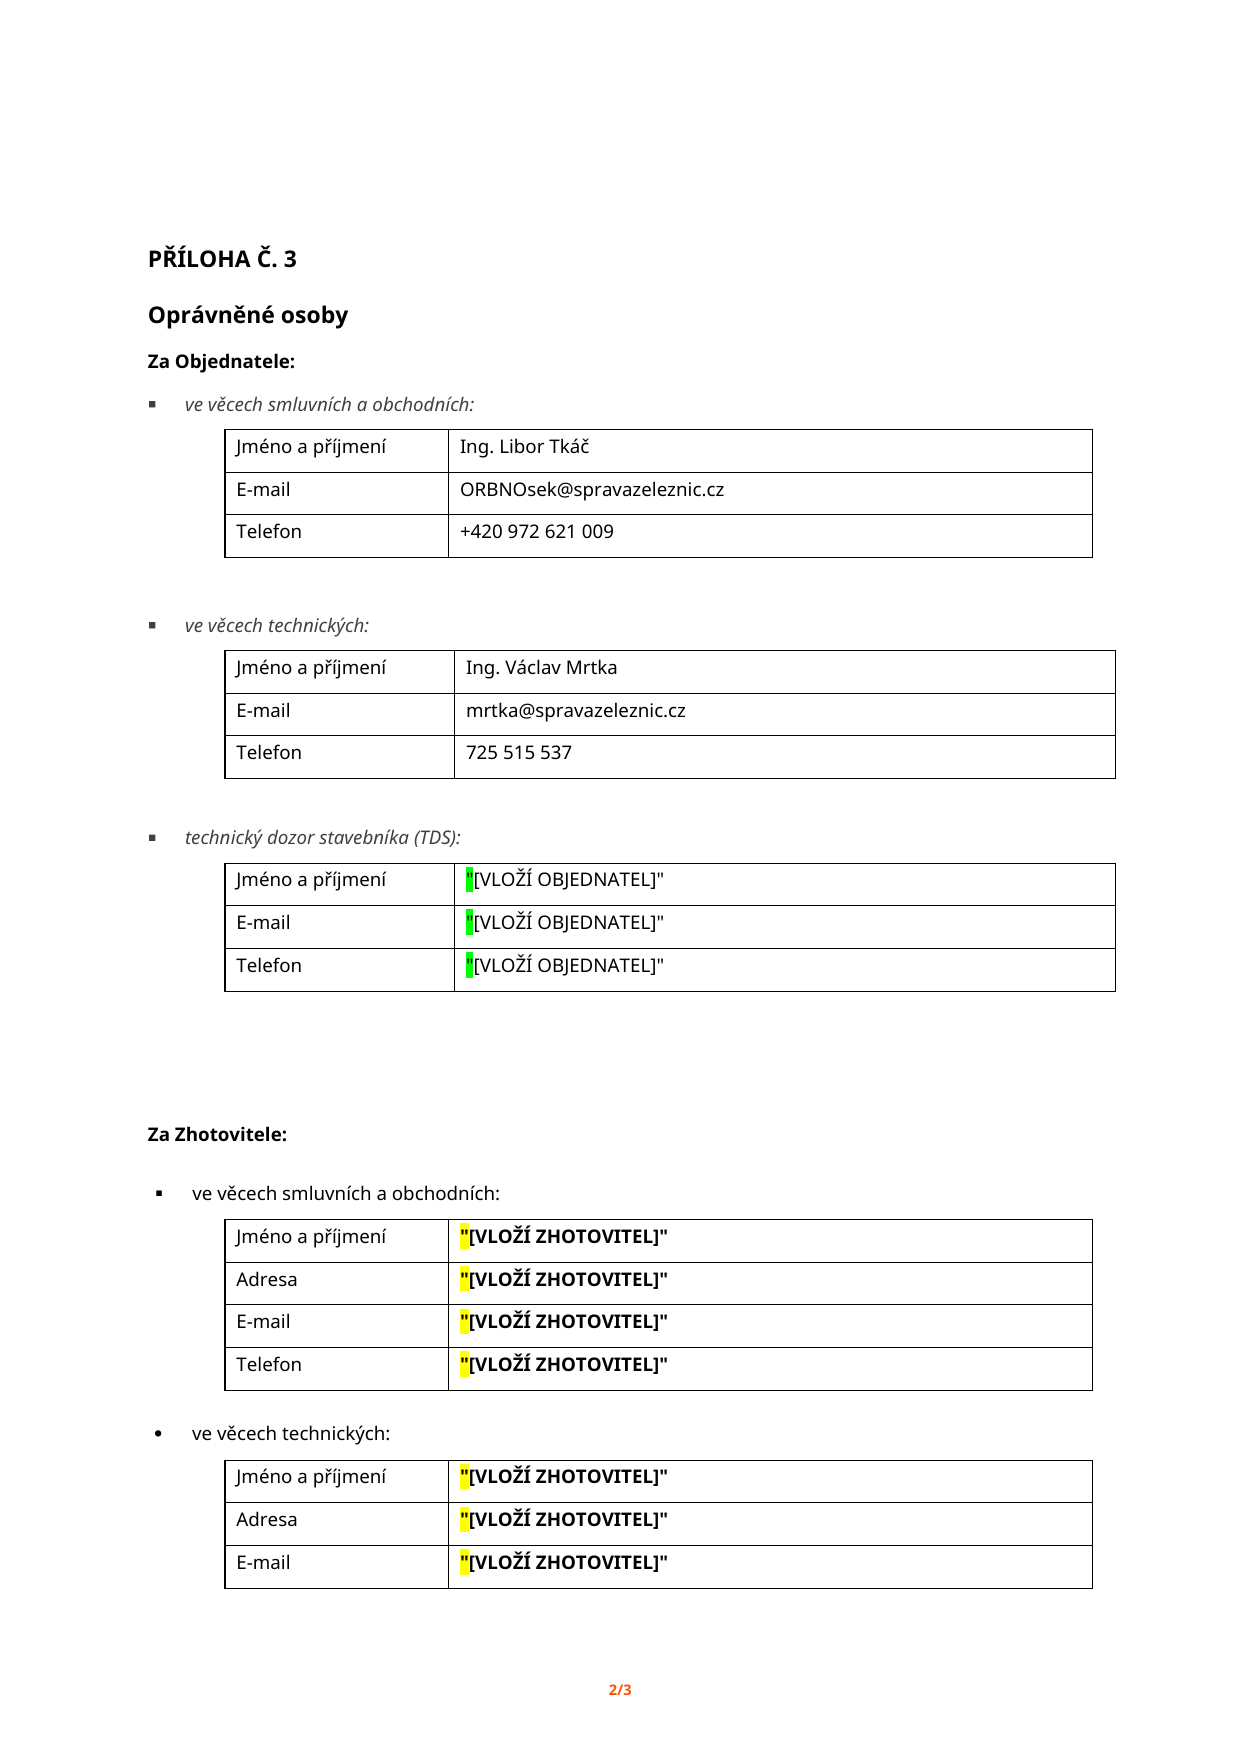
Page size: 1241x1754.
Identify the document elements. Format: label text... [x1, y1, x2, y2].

table_cell E-mail [226, 473, 448, 514]
table_cell [449, 1348, 1092, 1390]
table_cell Adresa [226, 1263, 448, 1304]
table_cell Telefon [226, 736, 454, 778]
table_cell [449, 1305, 1092, 1347]
table_header Jméno a příjmení [226, 1461, 448, 1502]
table_cell E-mail [226, 694, 454, 735]
table_cell [449, 1263, 1092, 1304]
subtitle ve věcech technických: [148, 608, 1093, 637]
table_header Jméno a příjmení [226, 430, 448, 472]
table_cell [449, 1503, 1092, 1545]
table_header [449, 1461, 1092, 1502]
list ve věcech technických: [155, 1416, 1093, 1447]
table_cell [455, 949, 1115, 991]
table_cell [449, 1546, 1092, 1588]
table_header Ing. Václav Mrtka [455, 651, 1115, 693]
table_header Jméno a příjmení [226, 651, 454, 693]
table_header [449, 1220, 1092, 1262]
table_cell [455, 906, 1115, 948]
table_cell 725 515 537 [455, 736, 1115, 778]
table_cell Telefon [226, 949, 454, 991]
text Za Zhotovitele: [148, 1121, 1093, 1146]
subtitle technický dozor stavebníka (TDS): [148, 821, 1093, 850]
table_header Jméno a příjmení [226, 864, 454, 905]
table_cell E-mail [226, 1305, 448, 1347]
table_cell Adresa [226, 1503, 448, 1545]
subtitle ve věcech smluvních a obchodních: [148, 387, 1093, 416]
table_cell E-mail [226, 906, 454, 948]
table_cell Telefon [226, 515, 448, 557]
text Oprávněné osoby [148, 299, 1093, 330]
list ve věcech smluvních a obchodních: [154, 1175, 1093, 1206]
table_header Ing. Libor Tkáč [449, 430, 1092, 472]
table_cell ORBNOsek@spravazeleznic.cz [449, 473, 1092, 514]
text PŘÍLOHA Č. 3 [148, 244, 1093, 274]
table_header Jméno a příjmení [226, 1220, 448, 1262]
text Za Objednatele: [148, 346, 1093, 375]
table_cell E-mail [226, 1546, 448, 1588]
table_cell mrtka@spravazeleznic.cz [455, 694, 1115, 735]
table_cell Telefon [226, 1348, 448, 1390]
table_header [455, 864, 1115, 905]
table_cell +420 972 621 009 [449, 515, 1092, 557]
